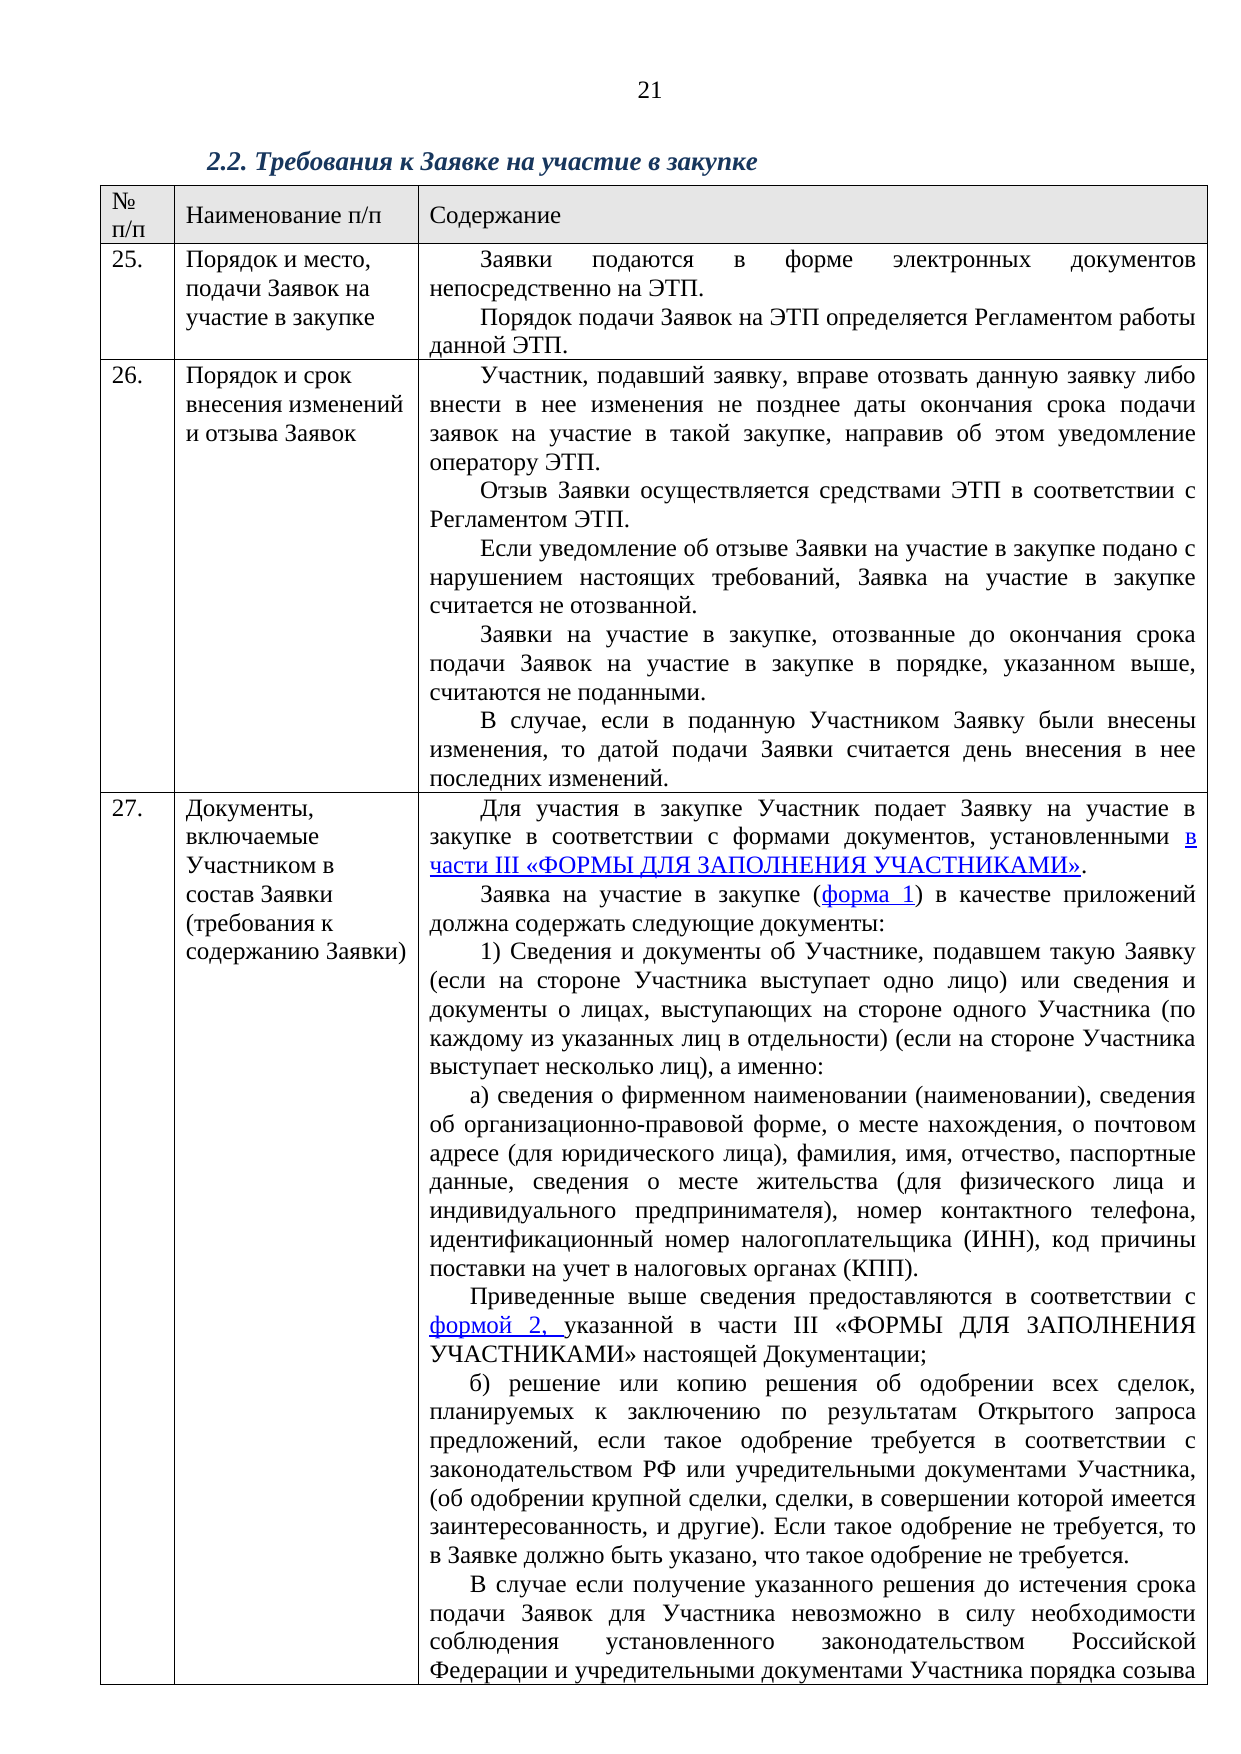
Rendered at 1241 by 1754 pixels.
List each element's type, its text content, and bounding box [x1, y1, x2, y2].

table_cell Порядок и место, подачи Заявок на участие в закупке [175, 244, 418, 359]
table_cell Участник, подавший заявку, вправе отозвать данную заявку либо внести в нее изменения не позднее даты окончания срока подачи заявок на участие в такой закупке, направив об этом уведомление оператору ЭТП. Отзыв Заявки осуществляется средствами ЭТП в соответствии с Регламентом ЭТП. Если уведомление об отзыве Заявки на участие в закупке подано с нарушением настоящих требований, Заявка на участие в закупке считается не отозванной. Заявки на участие в закупке, отозванные до окончания срока подачи Заявок на участие в закупке в порядке, указанном выше, считаются не поданными. В случае, если в поданную Участником Заявку были внесены изменения, то датой подачи Заявки считается день внесения в нее последних изменений. [419, 360, 1207, 792]
table_cell Заявки подаются в форме электронных документов непосредственно на ЭТП. Порядок подачи Заявок на ЭТП определяется Регламентом работы данной ЭТП. [419, 244, 1207, 359]
table_header Содержание [419, 186, 1207, 243]
table_header № п/п [101, 186, 174, 243]
table_cell [101, 793, 174, 1684]
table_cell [419, 793, 1207, 1684]
table_cell [101, 244, 174, 359]
text 2.2. Требования к Заявке на участие в закупке [207, 145, 1181, 176]
table_cell [101, 360, 174, 792]
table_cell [175, 793, 418, 1684]
table_cell Порядок и срок внесения изменений и отзыва Заявок [175, 360, 418, 792]
table_header Наименование п/п [175, 186, 418, 243]
